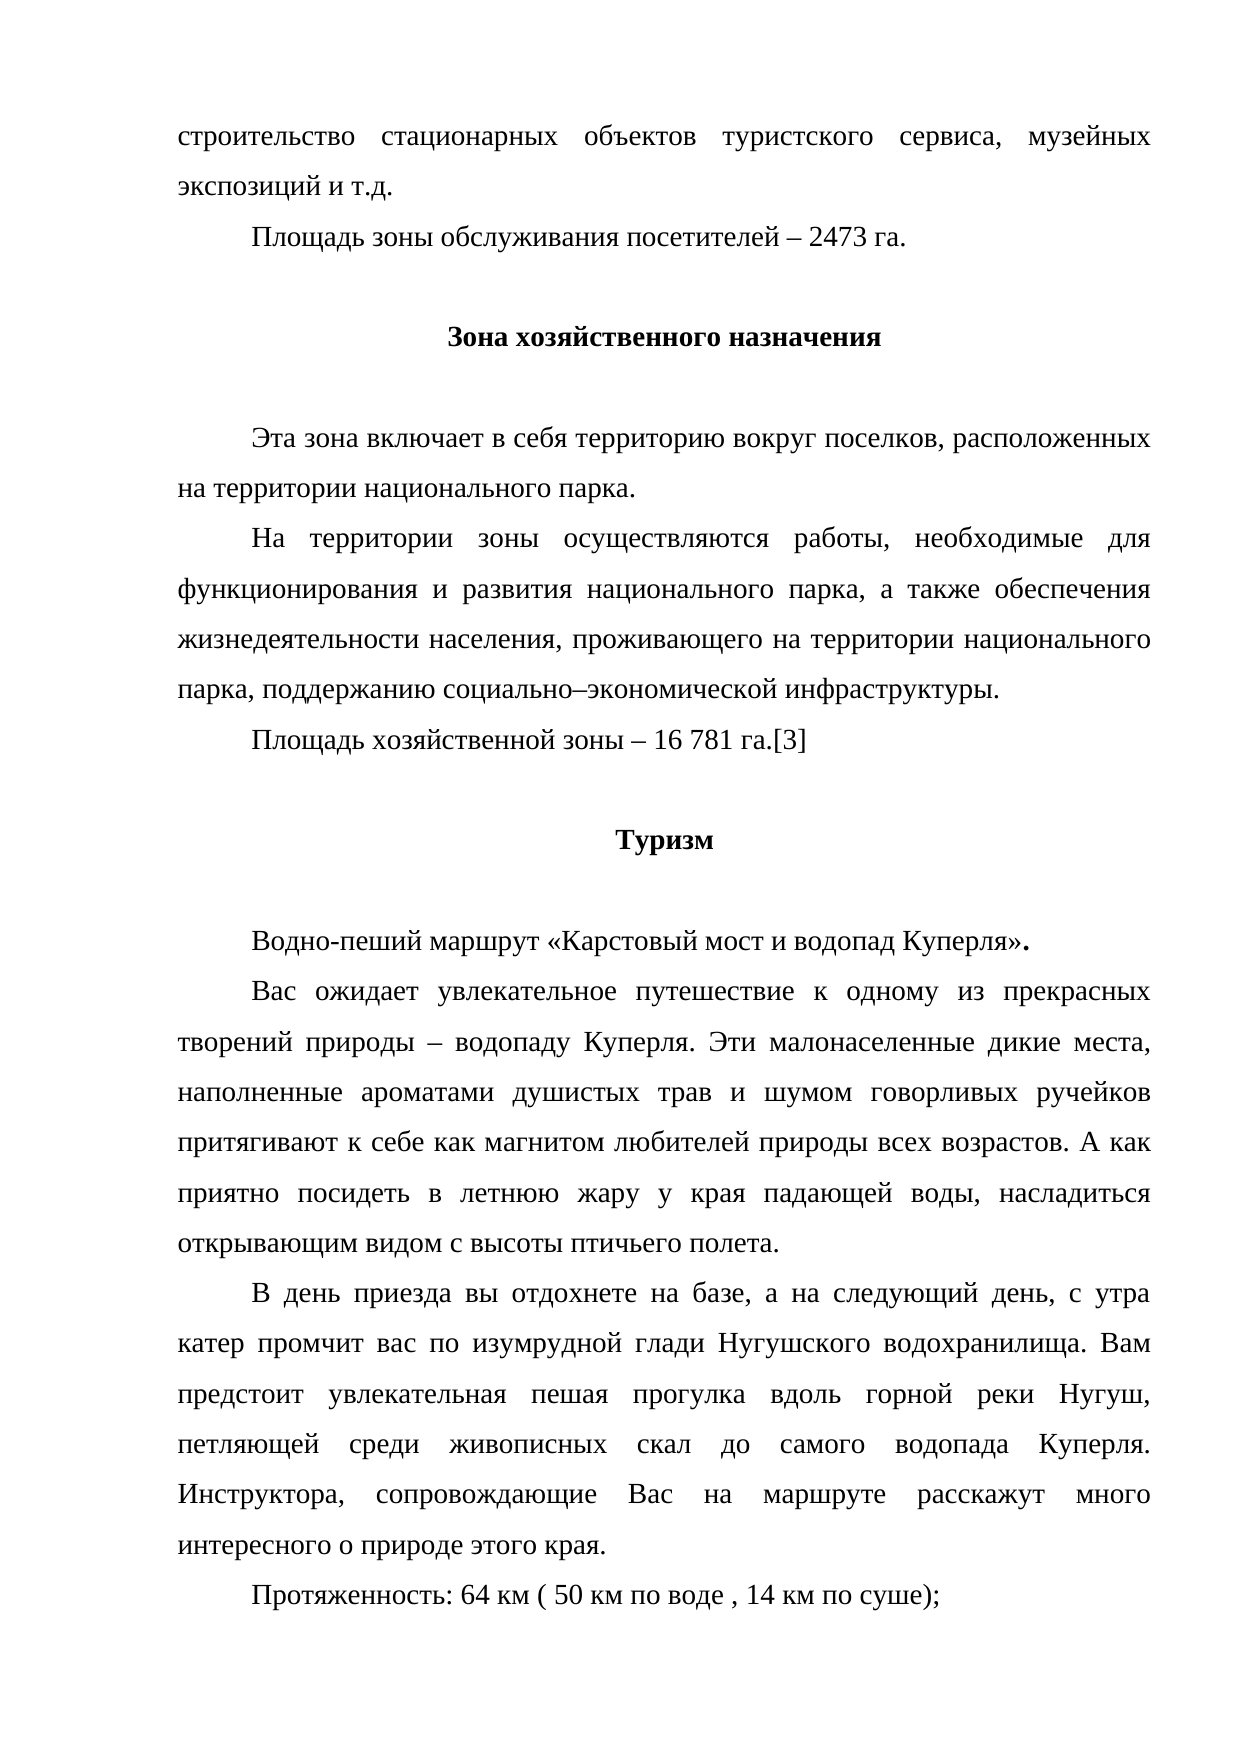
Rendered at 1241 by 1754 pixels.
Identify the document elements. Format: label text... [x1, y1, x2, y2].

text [177, 118, 1152, 202]
text В день приезда вы отдохнете на базе, а на следующий день, с утра катер промчит вас по изумрудной глади Нугушского водохранилища. Вам предстоит увлекательная пешая прогулка вдоль горной реки Нугуш, петляющей среди живописных скал до самого водопада Куперля. Инструктора, сопровождающие Вас на маршруте расскажут много интересного о природе этого края. [177, 1275, 1152, 1560]
text На территории зоны осуществляются работы, необходимые для функционирования и развития национального парка, а также обеспечения жизнедеятельности населения, проживающего на территории национального парка, поддержанию социально–экономической инфраструктуры. [177, 521, 1152, 705]
subtitle Зона хозяйственного назначения [177, 319, 1152, 353]
text Вас ожидает увлекательное путешествие к одному из прекрасных творений природы – водопаду Куперля. Эти малонаселенные дикие места, наполненные ароматами душистых трав и шумом говорливых ручейков притягивают к себе как магнитом любителей природы всех возрастов. А как приятно посидеть в летнюю жару у края падающей воды, насладиться открывающим видом с высоты птичьего полета. [177, 973, 1152, 1258]
text Протяженность: 64 км ( 50 км по воде , 14 км по суше); [177, 1577, 1152, 1611]
text Туризм [177, 822, 1152, 856]
text Площадь зоны обслуживания посетителей – 2473 га. [177, 219, 1152, 252]
subtitle Водно-пеший маршрут «Карстовый мост и водопад Куперля». [177, 923, 1152, 957]
text Площадь хозяйственной зоны – 16 781 га.[3] [177, 722, 1152, 755]
text Эта зона включает в себя территорию вокруг поселков, расположенных на территории национального парка. [177, 420, 1152, 504]
